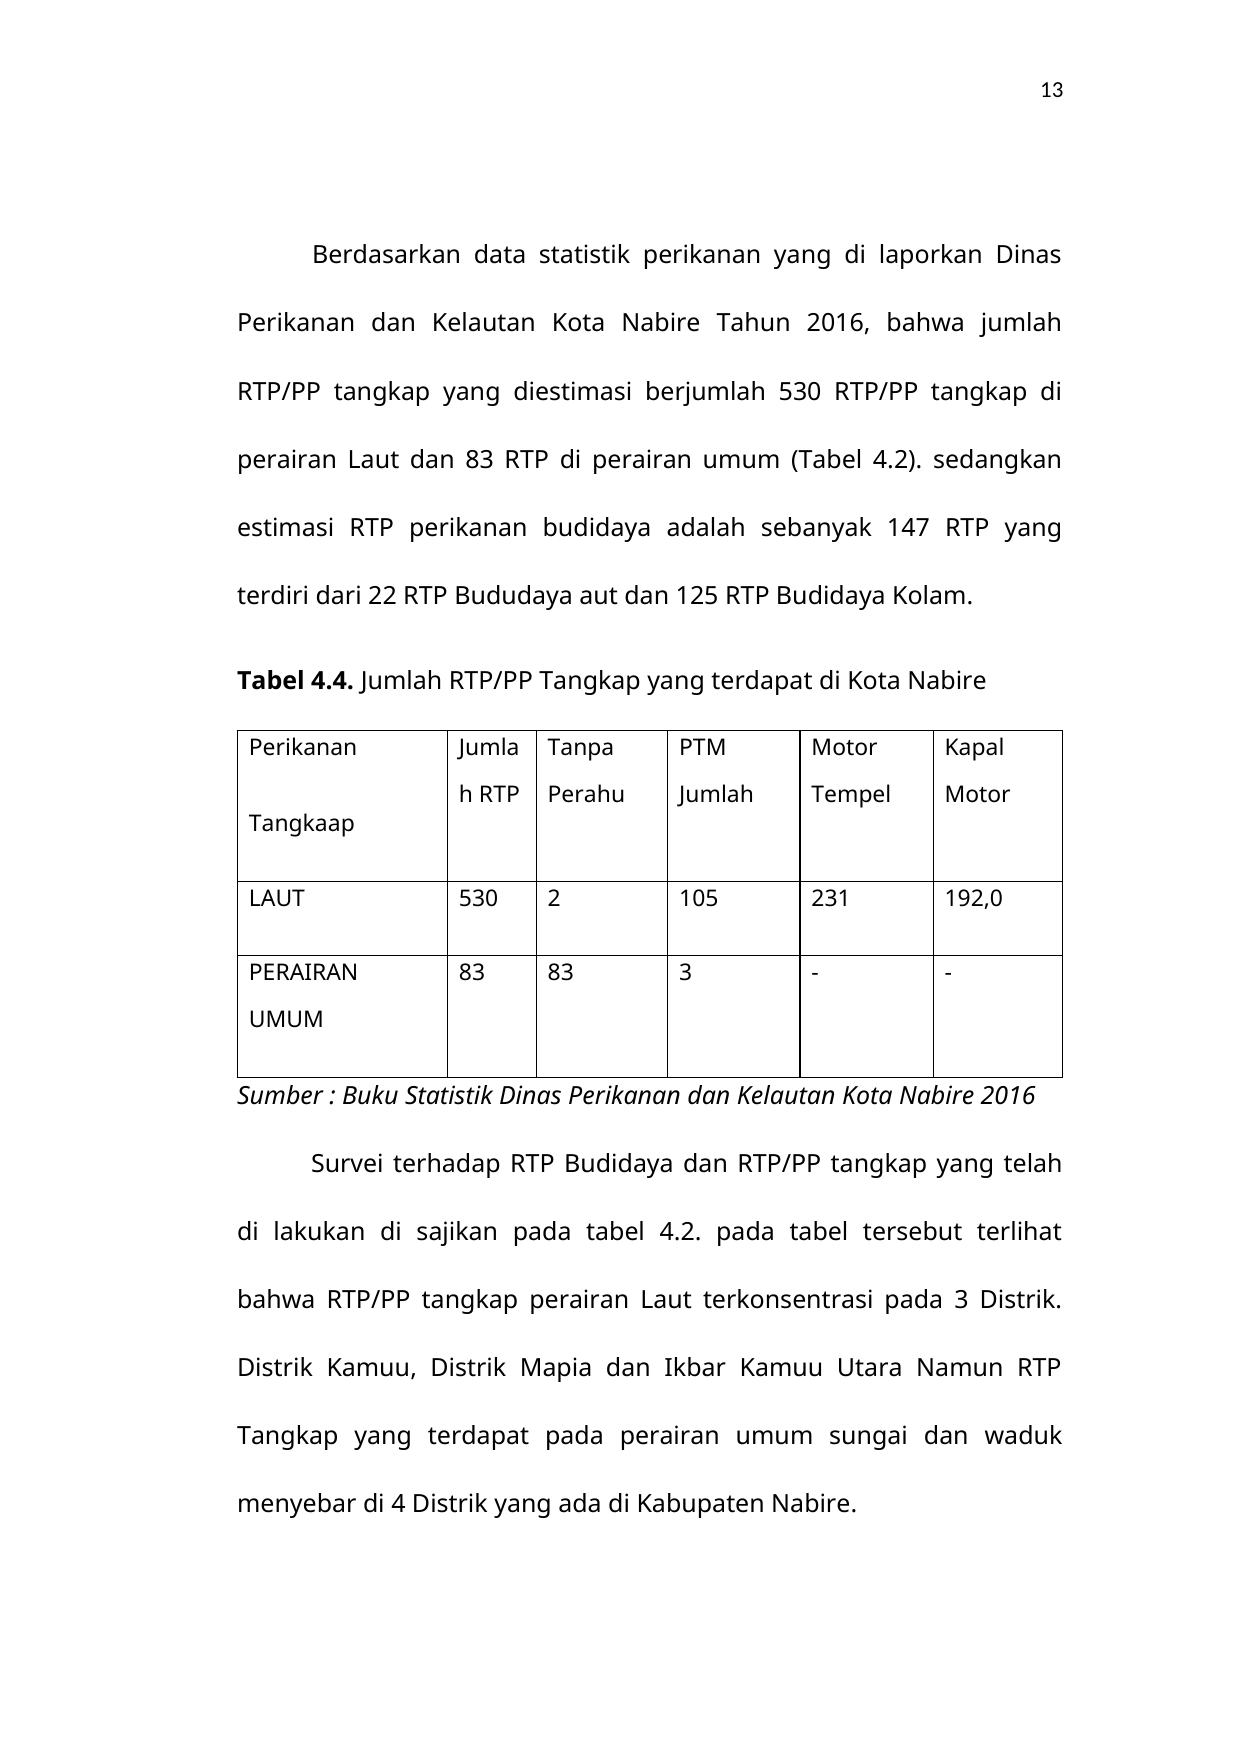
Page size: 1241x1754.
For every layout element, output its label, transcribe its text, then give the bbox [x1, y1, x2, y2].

table_cell 192,0 [934, 882, 1062, 955]
table_header Jumlah RTP [448, 731, 536, 881]
table_cell 231 [801, 882, 933, 955]
table_header Tanpa Perahu [537, 731, 667, 881]
table_cell 83 [537, 956, 667, 1077]
table_header PTM Jumlah [668, 731, 799, 881]
table_cell 3 [668, 956, 799, 1077]
text Survei terhadap RTP Budidaya dan RTP/PP tangkap yang telah di lakukan di sajikan pada tabel 4.2. pada tabel tersebut terlihat bahwa RTP/PP tangkap perairan Laut terkonsentrasi pada 3 Distrik. Distrik Kamuu, Distrik Mapia dan Ikbar Kamuu Utara Namun RTP Tangkap yang terdapat pada perairan umum sungai dan waduk menyebar di 4 Distrik yang ada di Kabupaten Nabire. [237, 1145, 1063, 1520]
table_cell LAUT [238, 882, 447, 955]
text Tabel 4.4. Jumlah RTP/PP Tangkap yang terdapat di Kota Nabire [237, 662, 1063, 696]
table_cell 2 [537, 882, 667, 955]
table_cell 83 [448, 956, 536, 1077]
table_header Kapal Motor [934, 731, 1062, 881]
text Berdasarkan data statistik perikanan yang di laporkan Dinas Perikanan dan Kelautan Kota Nabire Tahun 2016, bahwa jumlah RTP/PP tangkap yang diestimasi berjumlah 530 RTP/PP tangkap di perairan Laut dan 83 RTP di perairan umum (Tabel 4.2). sedangkan estimasi RTP perikanan budidaya adalah sebanyak 147 RTP yang terdiri dari 22 RTP Bududaya aut dan 125 RTP Budidaya Kolam. [237, 237, 1063, 612]
table_cell PERAIRAN UMUM [238, 956, 447, 1077]
text Sumber : Buku Statistik Dinas Perikanan dan Kelautan Kota Nabire 2016 [237, 1078, 1063, 1112]
table_cell 530 [448, 882, 536, 955]
table_cell - [801, 956, 933, 1077]
table_header Perikanan Tangkaap [238, 731, 447, 881]
table_header Motor Tempel [801, 731, 933, 881]
table_cell - [934, 956, 1062, 1077]
table_cell 105 [668, 882, 799, 955]
